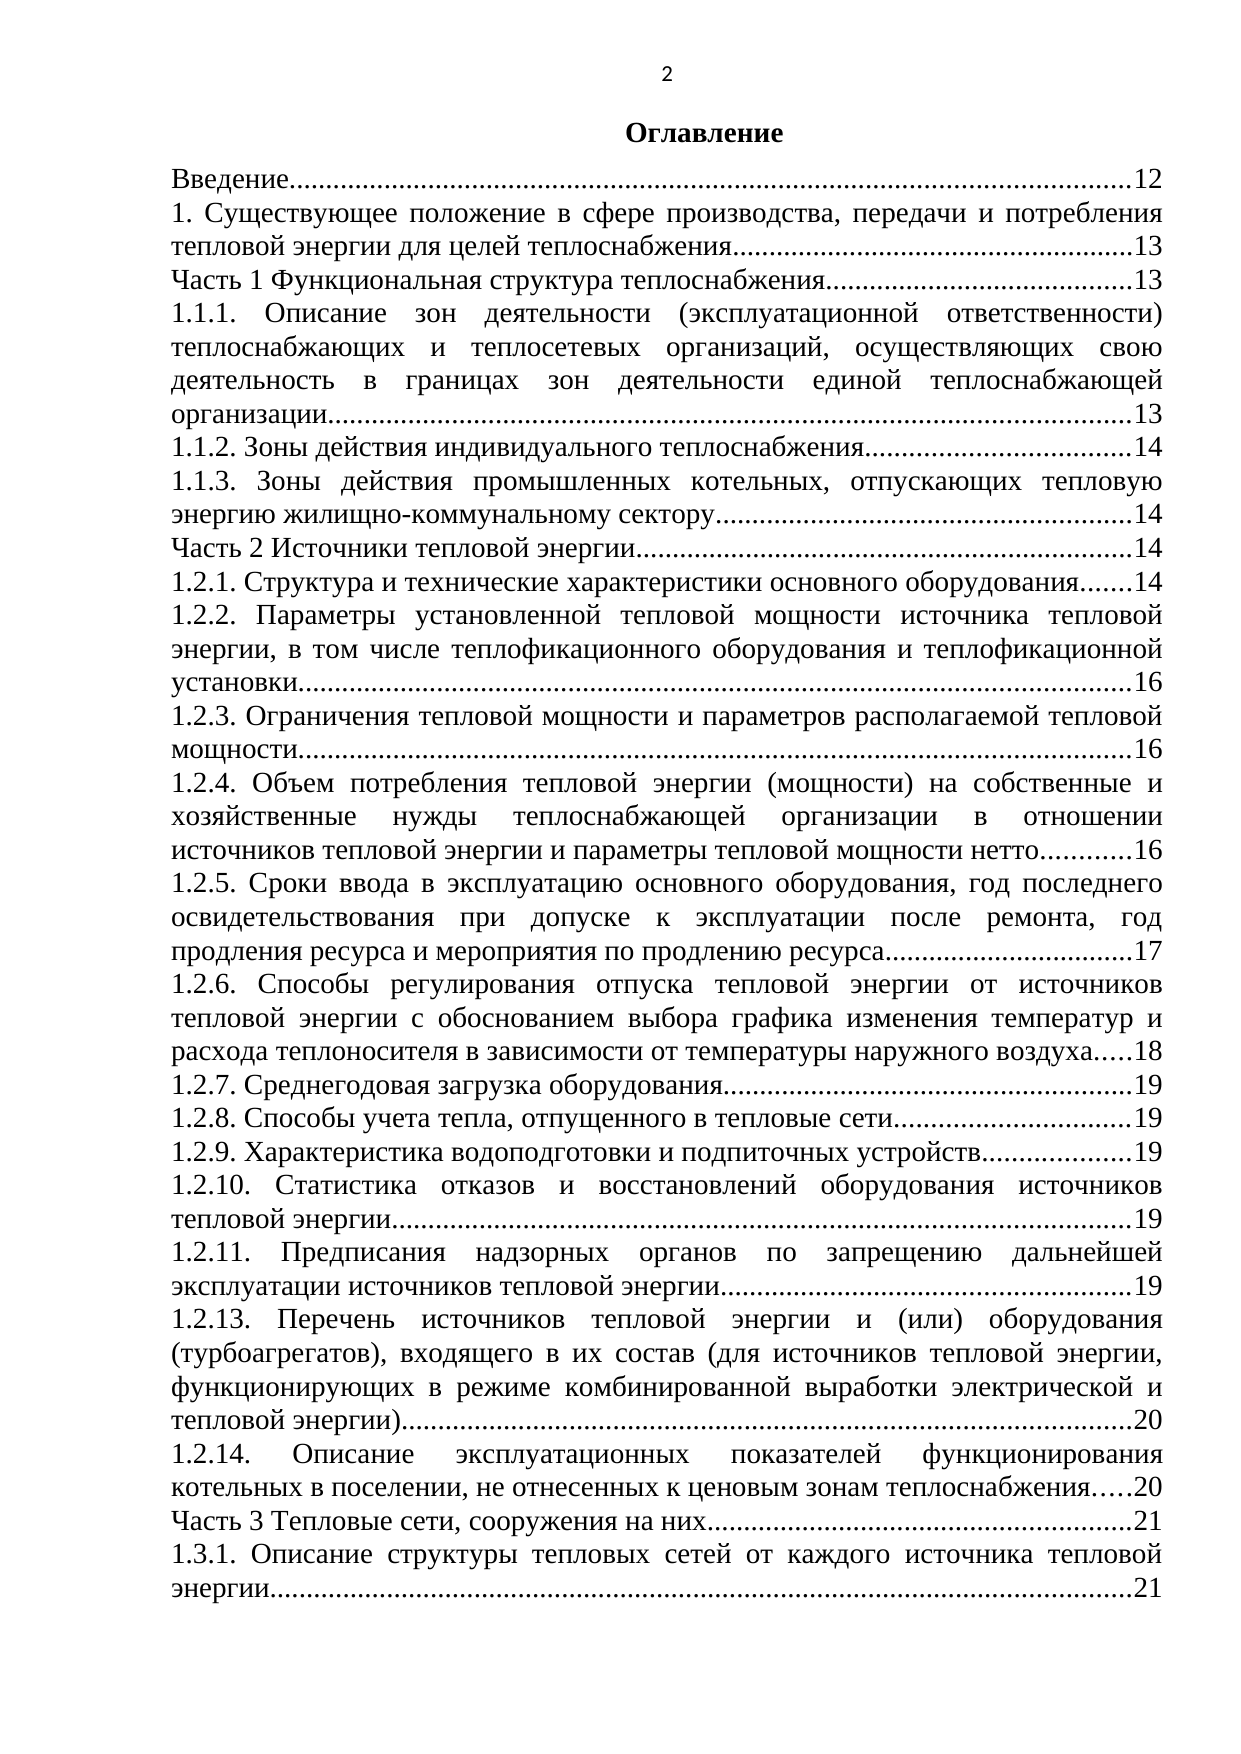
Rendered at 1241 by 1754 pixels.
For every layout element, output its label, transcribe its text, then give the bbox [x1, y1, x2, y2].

text 1.2.9. Характеристика водоподготовки и подпиточных устройств 19 [171, 1134, 1163, 1167]
text 1.2.6. Способы регулирования отпуска тепловой энергии от источников тепловой энергии с обоснованием выбора графика изменения температур и расхода теплоносителя в зависимости от температуры наружного воздуха 18 [171, 966, 1163, 1067]
text Часть 2 Источники тепловой энергии 14 [171, 530, 1163, 564]
text 1. Существующее положение в сфере производства, передачи и потребления тепловой энергии для целей теплоснабжения 13 [171, 195, 1163, 262]
text Введение 12 [171, 161, 1163, 195]
text 1.1.3. Зоны действия промышленных котельных, отпускающих тепловую энергию жилищно-коммунальному сектору 14 [171, 463, 1163, 530]
text 1.2.3. Ограничения тепловой мощности и параметров располагаемой тепловой мощности 16 [171, 698, 1163, 765]
text 1.2.8. Способы учета тепла, отпущенного в тепловые сети 19 [171, 1100, 1163, 1134]
text 1.2.10. Статистика отказов и восстановлений оборудования источников тепловой энергии 19 [171, 1167, 1163, 1234]
text 1.2.5. Сроки ввода в эксплуатацию основного оборудования, год последнего освидетельствования при допуске к эксплуатации после ремонта, год продления ресурса и мероприятия по продлению ресурса 17 [171, 866, 1163, 966]
text 1.1.1. Описание зон деятельности (эксплуатационной ответственности) теплоснабжающих и теплосетевых организаций, осуществляющих свою деятельность в границах зон деятельности единой теплоснабжающей организации 13 [171, 295, 1163, 429]
text 1.2.13. Перечень источников тепловой энергии и (или) оборудования (турбоагрегатов), входящего в их состав (для источников тепловой энергии, функционирующих в режиме комбинированной выработки электрической и тепловой энергии) 20 [171, 1302, 1163, 1436]
text 1.2.7. Среднегодовая загрузка оборудования 19 [171, 1067, 1163, 1100]
text 1.2.1. Структура и технические характеристики основного оборудования 14 [171, 564, 1163, 597]
text 1.1.2. Зоны действия индивидуального теплоснабжения 14 [171, 429, 1163, 463]
text 1.2.2. Параметры установленной тепловой мощности источника тепловой энергии, в том числе теплофикационного оборудования и теплофикационной установки 16 [171, 597, 1163, 698]
text 1.2.4. Объем потребления тепловой энергии (мощности) на собственные и хозяйственные нужды теплоснабжающей организации в отношении источников тепловой энергии и параметры тепловой мощности нетто 16 [171, 765, 1163, 866]
text 1.2.14. Описание эксплуатационных показателей функционирования котельных в поселении, не отнесенных к ценовым зонам теплоснабжения 20 [171, 1436, 1163, 1503]
text Часть 3 Тепловые сети, сооружения на них 21 [171, 1503, 1163, 1536]
text 1.3.1. Описание структуры тепловых сетей от каждого источника тепловой энергии 21 [171, 1536, 1163, 1603]
text Часть 1 Функциональная структура теплоснабжения 13 [171, 262, 1163, 295]
text Оглавление [171, 115, 1163, 149]
text 1.2.11. Предписания надзорных органов по запрещению дальнейшей эксплуатации источников тепловой энергии 19 [171, 1234, 1163, 1302]
